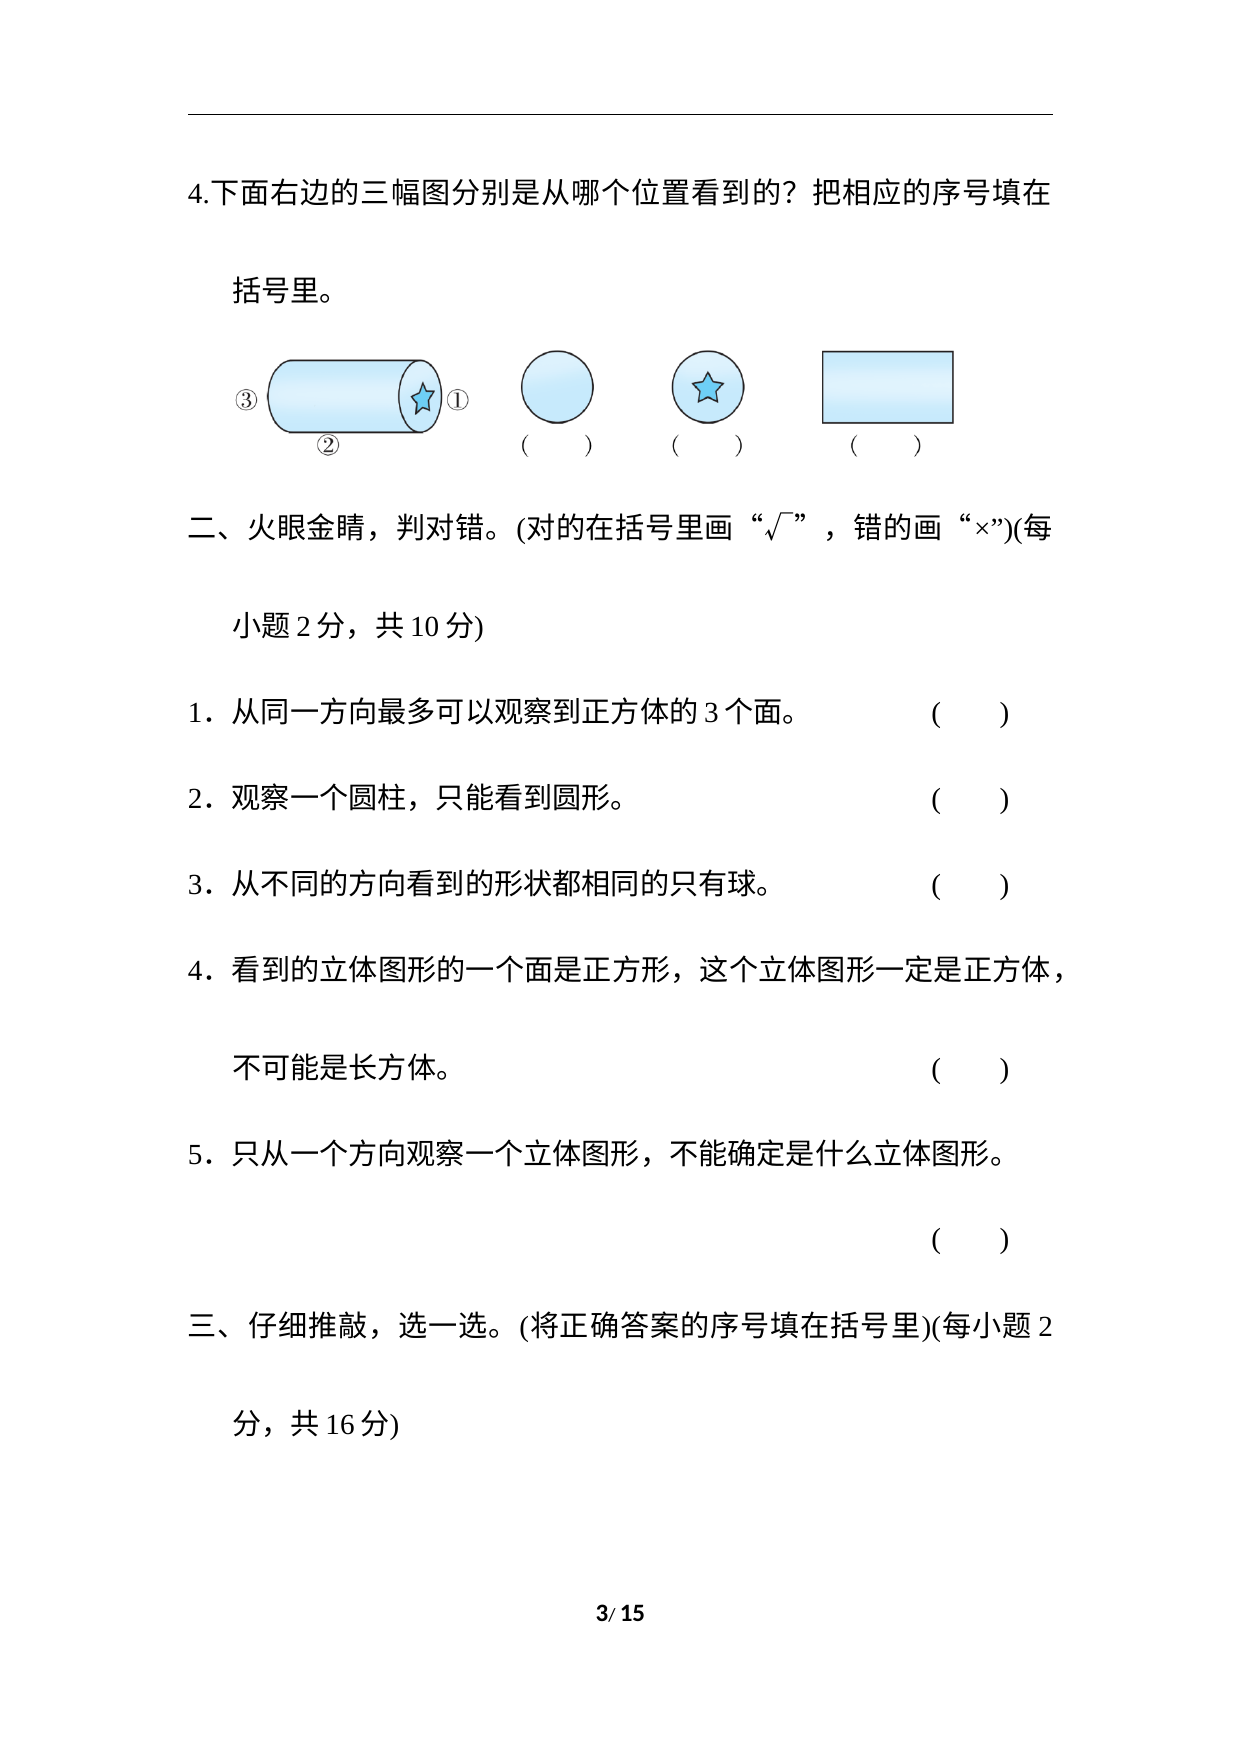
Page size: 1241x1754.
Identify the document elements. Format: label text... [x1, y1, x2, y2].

text 1．从同一方向最多可以观察到正方体的3个面。 ( ) [188, 677, 1053, 742]
text ( ) [888, 1205, 1053, 1270]
text 二、火眼金睛，判对错。(对的在括号里画“√”，错的画“×”)(每小题2分，共10分) [188, 493, 1053, 656]
text 3．从不同的方向看到的形状都相同的只有球。 ( ) [188, 849, 1053, 914]
picture [221, 342, 960, 467]
text 5．只从一个方向观察一个立体图形，不能确定是什么立体图形。 [188, 1119, 1053, 1184]
text 4.下面右边的三幅图分别是从哪个位置看到的？把相应的序号填在括号里。 [188, 158, 1053, 321]
text 三、仔细推敲，选一选。(将正确答案的序号填在括号里)(每小题2分，共16分) [188, 1291, 1053, 1454]
text 2．观察一个圆柱，只能看到圆形。 ( ) [188, 763, 1053, 828]
text 4．看到的立体图形的一个面是正方形，这个立体图形一定是正方体，不可能是长方体。 ( ) [188, 935, 1053, 1098]
